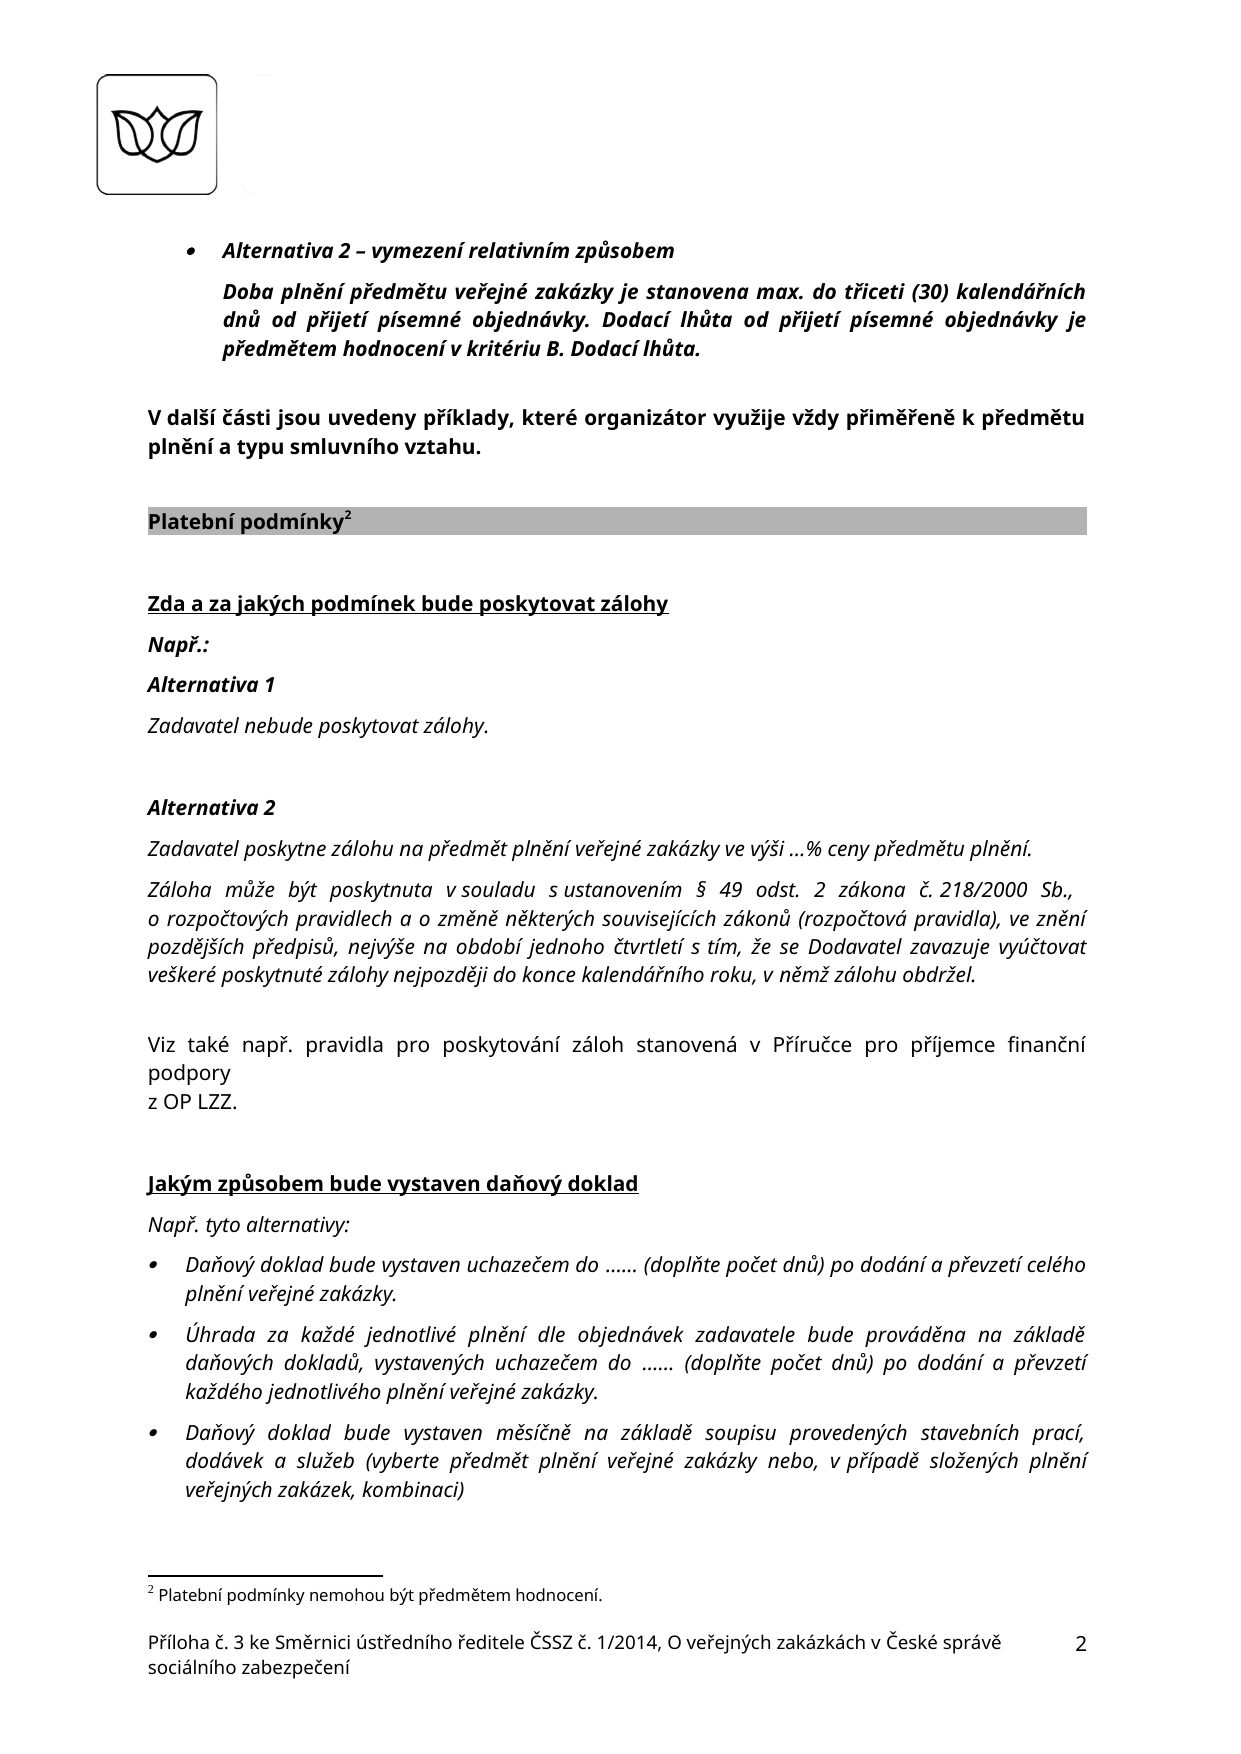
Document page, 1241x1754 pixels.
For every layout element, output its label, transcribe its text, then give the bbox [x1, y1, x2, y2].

text Alternativa 1 [148, 671, 1087, 699]
subtitle Platební podmínky [148, 507, 1087, 535]
text Záloha může být poskytnuta v souladu s ustanovením § 49 odst. 2 zákona č. 218/2000 Sb., o rozpočtových pravidlech a o změně některých souvisejících zákonů (rozpočtová pravidla), ve znění pozdějších předpisů, nejvýše na období jednoho čtvrtletí s tím, že se Dodavatel zavazuje vyúčtovat veškeré poskytnuté zálohy nejpozději do konce kalendářního roku, v němž zálohu obdržel. [148, 875, 1087, 989]
text Zadavatel poskytne zálohu na předmět plnění veřejné zakázky ve výši …% ceny předmětu plnění. [148, 834, 1087, 863]
text Zadavatel nebude poskytovat zálohy. [148, 712, 1087, 740]
picture [0, 74, 1241, 195]
list Daňový doklad bude vystaven měsíčně na základě soupisu provedených stavebních prací, dodávek a služeb (vyberte předmět plnění veřejné zakázky nebo, v případě složených plnění veřejných zakázek, kombinaci) [148, 1418, 1087, 1503]
text Např. tyto alternativy: [148, 1210, 1087, 1238]
text Doba plnění předmětu veřejné zakázky je stanovena max. do třiceti (30) kalendářních dnů od přijetí písemné objednávky. Dodací lhůta od přijetí písemné objednávky je předmětem hodnocení v kritériu B. Dodací lhůta. [223, 277, 1087, 362]
list Alternativa 2 – vymezení relativním způsobem [185, 236, 1087, 265]
text Viz také např. pravidla pro poskytování záloh stanovená v Příručce pro příjemce finanční podpory z OP LZZ. [148, 1030, 1087, 1115]
text Alternativa 2 [148, 793, 1087, 822]
subtitle Zda a za jakých podmínek bude poskytovat zálohy [148, 589, 1087, 617]
list Úhrada za každé jednotlivé plnění dle objednávek zadavatele bude prováděna na základě daňových dokladů, vystavených uchazečem do …… (doplňte počet dnů) po dodání a převzetí každého jednotlivého plnění veřejné zakázky. [148, 1320, 1087, 1405]
list Daňový doklad bude vystaven uchazečem do …… (doplňte počet dnů) po dodání a převzetí celého plnění veřejné zakázky. [148, 1251, 1087, 1307]
text V další části jsou uvedeny příklady, které organizátor využije vždy přiměřeně k předmětu plnění a typu smluvního vztahu. [148, 403, 1085, 460]
text Např.: [148, 630, 1087, 658]
subtitle Jakým způsobem bude vystaven daňový doklad [148, 1169, 1087, 1197]
